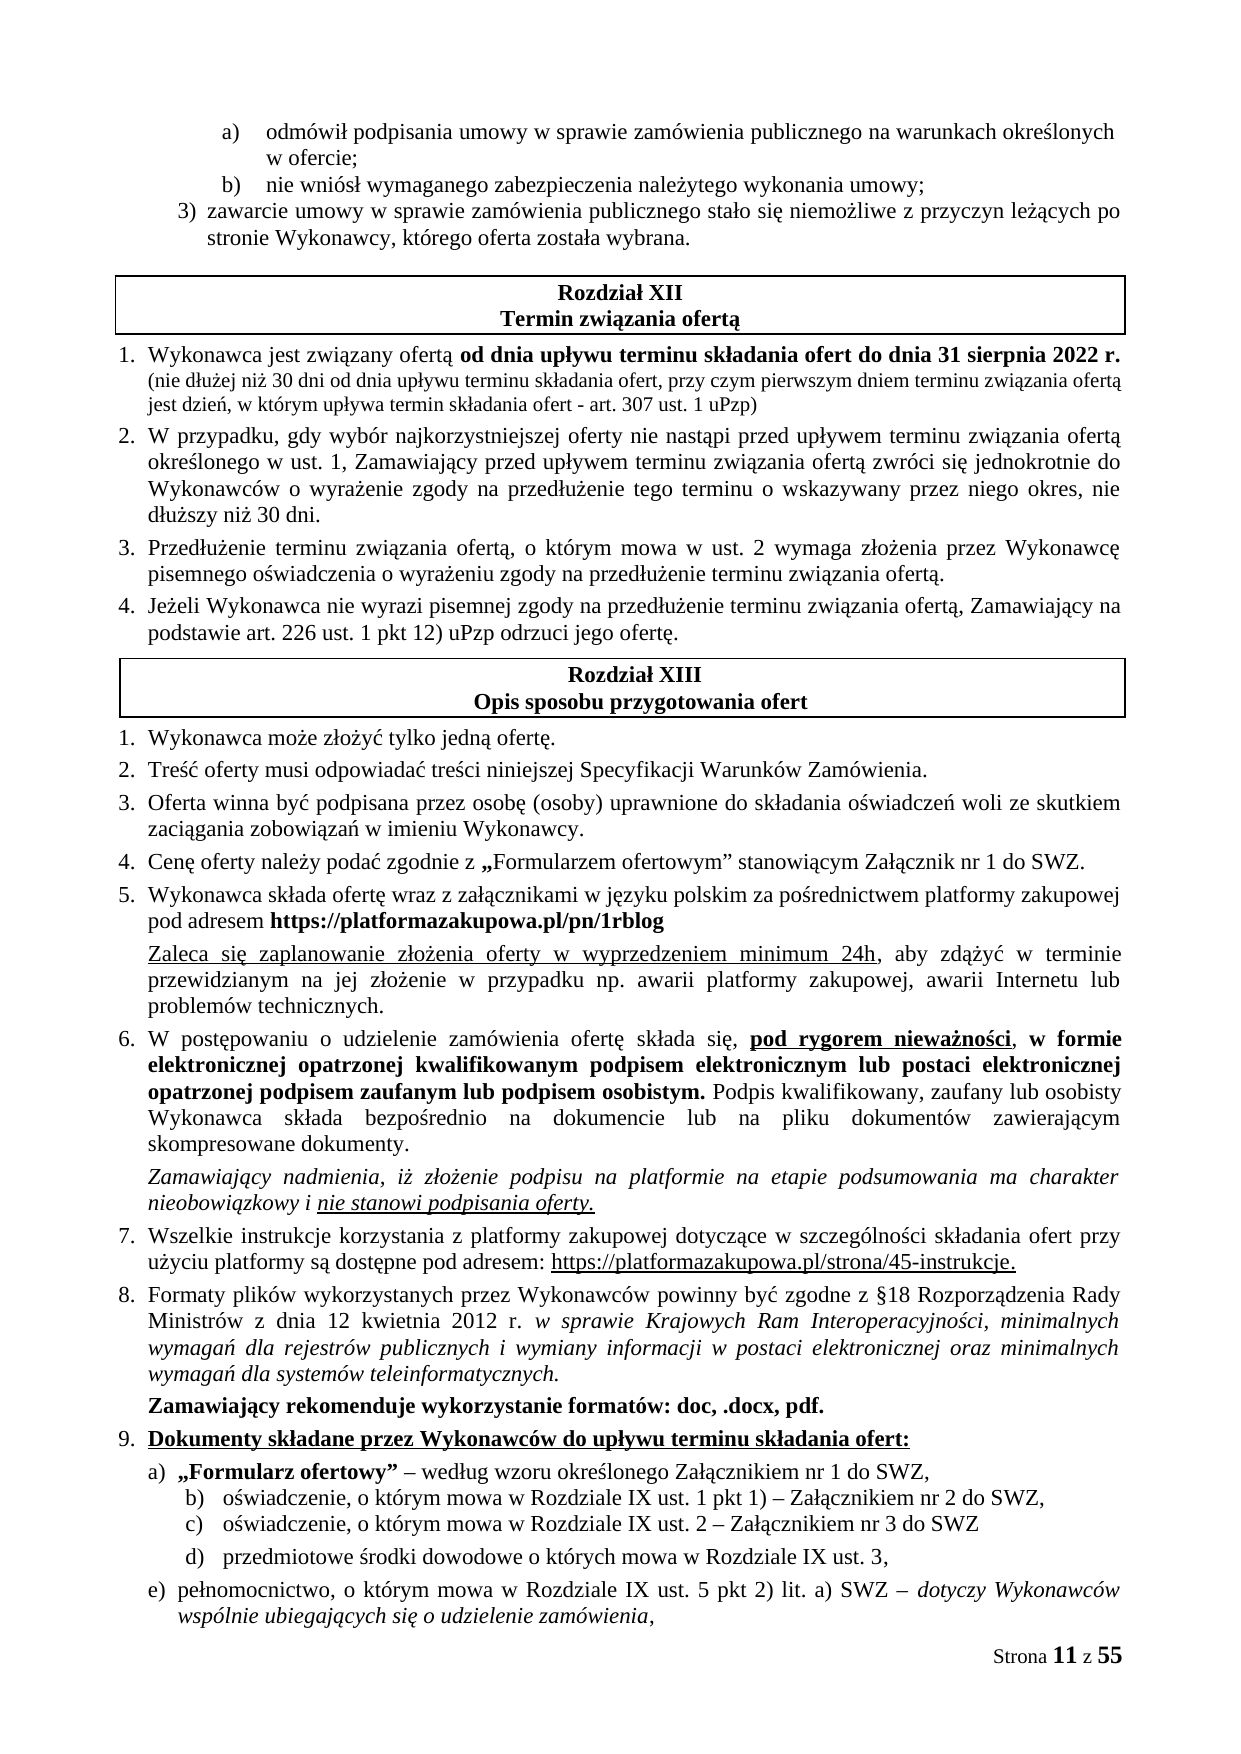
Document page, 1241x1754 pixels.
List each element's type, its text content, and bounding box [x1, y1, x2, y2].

list W postępowaniu o udzielenie zamówienia ofertę składa się, pod rygorem nieważności, w formie elektronicznej opatrzonej kwalifikowanym podpisem elektronicznym lub postaci elektronicznej opatrzonej podpisem zaufanym lub podpisem osobistym. Podpis kwalifikowany, zaufany lub osobisty Wykonawca składa bezpośrednio na dokumencie lub na pliku dokumentów zawierającym skompresowane dokumenty. [118, 1025, 1122, 1157]
list Wszelkie instrukcje korzystania z platformy zakupowej dotyczące w szczególności składania ofert przy użyciu platformy są dostępne pod adresem: https://platformazakupowa.pl/strona/45-instrukcje. [118, 1222, 1122, 1275]
list oświadczenie, o którym mowa w Rozdziale IX ust. 1 pkt 1) – Załącznikiem nr 2 do SWZ, [185, 1484, 1122, 1511]
subtitle Termin związania ofertą [116, 301, 1124, 333]
list pełnomocnictwo, o którym mowa w Rozdziale IX ust. 5 pkt 2) lit. a) SWZ – dotyczy Wykonawców wspólnie ubiegających się o udzielenie zamówienia, [148, 1576, 1122, 1628]
text Zamawiający rekomenduje wykorzystanie formatów: doc, .docx, pdf. [148, 1393, 1122, 1419]
list Cenę oferty należy podać zgodnie z „Formularzem ofertowym” stanowiącym Załącznik nr 1 do SWZ. [118, 848, 1122, 874]
list przedmiotowe środki dowodowe o których mowa w Rozdziale IX ust. 3, [185, 1543, 1122, 1569]
list Formaty plików wykorzystanych przez Wykonawców powinny być zgodne z §18 Rozporządzenia Rady Ministrów z dnia 12 kwietnia 2012 r. w sprawie Krajowych Ram Interoperacyjności, minimalnych wymagań dla rejestrów publicznych i wymiany informacji w postaci elektronicznej oraz minimalnych wymagań dla systemów teleinformatycznych. [118, 1281, 1122, 1386]
list Dokumenty składane przez Wykonawców do upływu terminu składania ofert: [118, 1425, 1122, 1452]
list odmówił podpisania umowy w sprawie zamówienia publicznego na warunkach określonych w ofercie; [222, 118, 1122, 171]
text Zaleca się zaplanowanie złożenia oferty w wyprzedzeniem minimum 24h, aby zdążyć w terminie przewidzianym na jej złożenie w przypadku np. awarii platformy zakupowej, awarii Internetu lub problemów technicznych. [148, 940, 1122, 1019]
list Jeżeli Wykonawca nie wyrazi pisemnej zgody na przedłużenie terminu związania ofertą, Zamawiający na podstawie art. 226 ust. 1 pkt 12) uPzp odrzuci jego ofertę. [118, 592, 1122, 645]
list Wykonawca może złożyć tylko jedną ofertę. [118, 724, 1122, 750]
text Rozdział XII [116, 277, 1124, 301]
list nie wniósł wymaganego zabezpieczenia należytego wykonania umowy; [222, 171, 1122, 197]
list W przypadku, gdy wybór najkorzystniejszej oferty nie nastąpi przed upływem terminu związania ofertą określonego w ust. 1, Zamawiający przed upływem terminu związania ofertą zwróci się jednokrotnie do Wykonawców o wyrażenie zgody na przedłużenie tego terminu o wskazywany przez niego okres, nie dłuższy niż 30 dni. [118, 422, 1122, 527]
list Wykonawca składa ofertę wraz z załącznikami w języku polskim za pośrednictwem platformy zakupowej pod adresem https://platformazakupowa.pl/pn/1rblog [118, 881, 1122, 933]
list „Formularz ofertowy” – według wzoru określonego Załącznikiem nr 1 do SWZ, [148, 1458, 1122, 1484]
list Treść oferty musi odpowiadać treści niniejszej Specyfikacji Warunków Zamówienia. [118, 757, 1122, 783]
list Oferta winna być podpisana przez osobę (osoby) uprawnione do składania oświadczeń woli ze skutkiem zaciągania zobowiązań w imieniu Wykonawcy. [118, 789, 1122, 842]
text Zamawiający nadmienia, iż złożenie podpisu na platformie na etapie podsumowania ma charakter nieobowiązkowy i nie stanowi podpisania oferty. [148, 1163, 1122, 1216]
list Wykonawca jest związany ofertą od dnia upływu terminu składania ofert do dnia 31 sierpnia 2022 r. (nie dłużej niż 30 dni od dnia upływu terminu składania ofert, przy czym pierwszym dniem terminu związania ofertą jest dzień, w którym upływa termin składania ofert - art. 307 ust. 1 uPzp) [118, 341, 1122, 416]
list zawarcie umowy w sprawie zamówienia publicznego stało się niemożliwe z przyczyn leżących po stronie Wykonawcy, którego oferta została wybrana. [177, 197, 1122, 250]
text Opis sposobu przygotowania ofert [121, 684, 1124, 716]
list Przedłużenie terminu związania ofertą, o którym mowa w ust. 2 wymaga złożenia przez Wykonawcę pisemnego oświadczenia o wyrażeniu zgody na przedłużenie terminu związania ofertą. [118, 533, 1122, 586]
list oświadczenie, o którym mowa w Rozdziale IX ust. 2 – Załącznikiem nr 3 do SWZ [185, 1511, 1122, 1537]
text Rozdział XIII [121, 659, 1124, 684]
